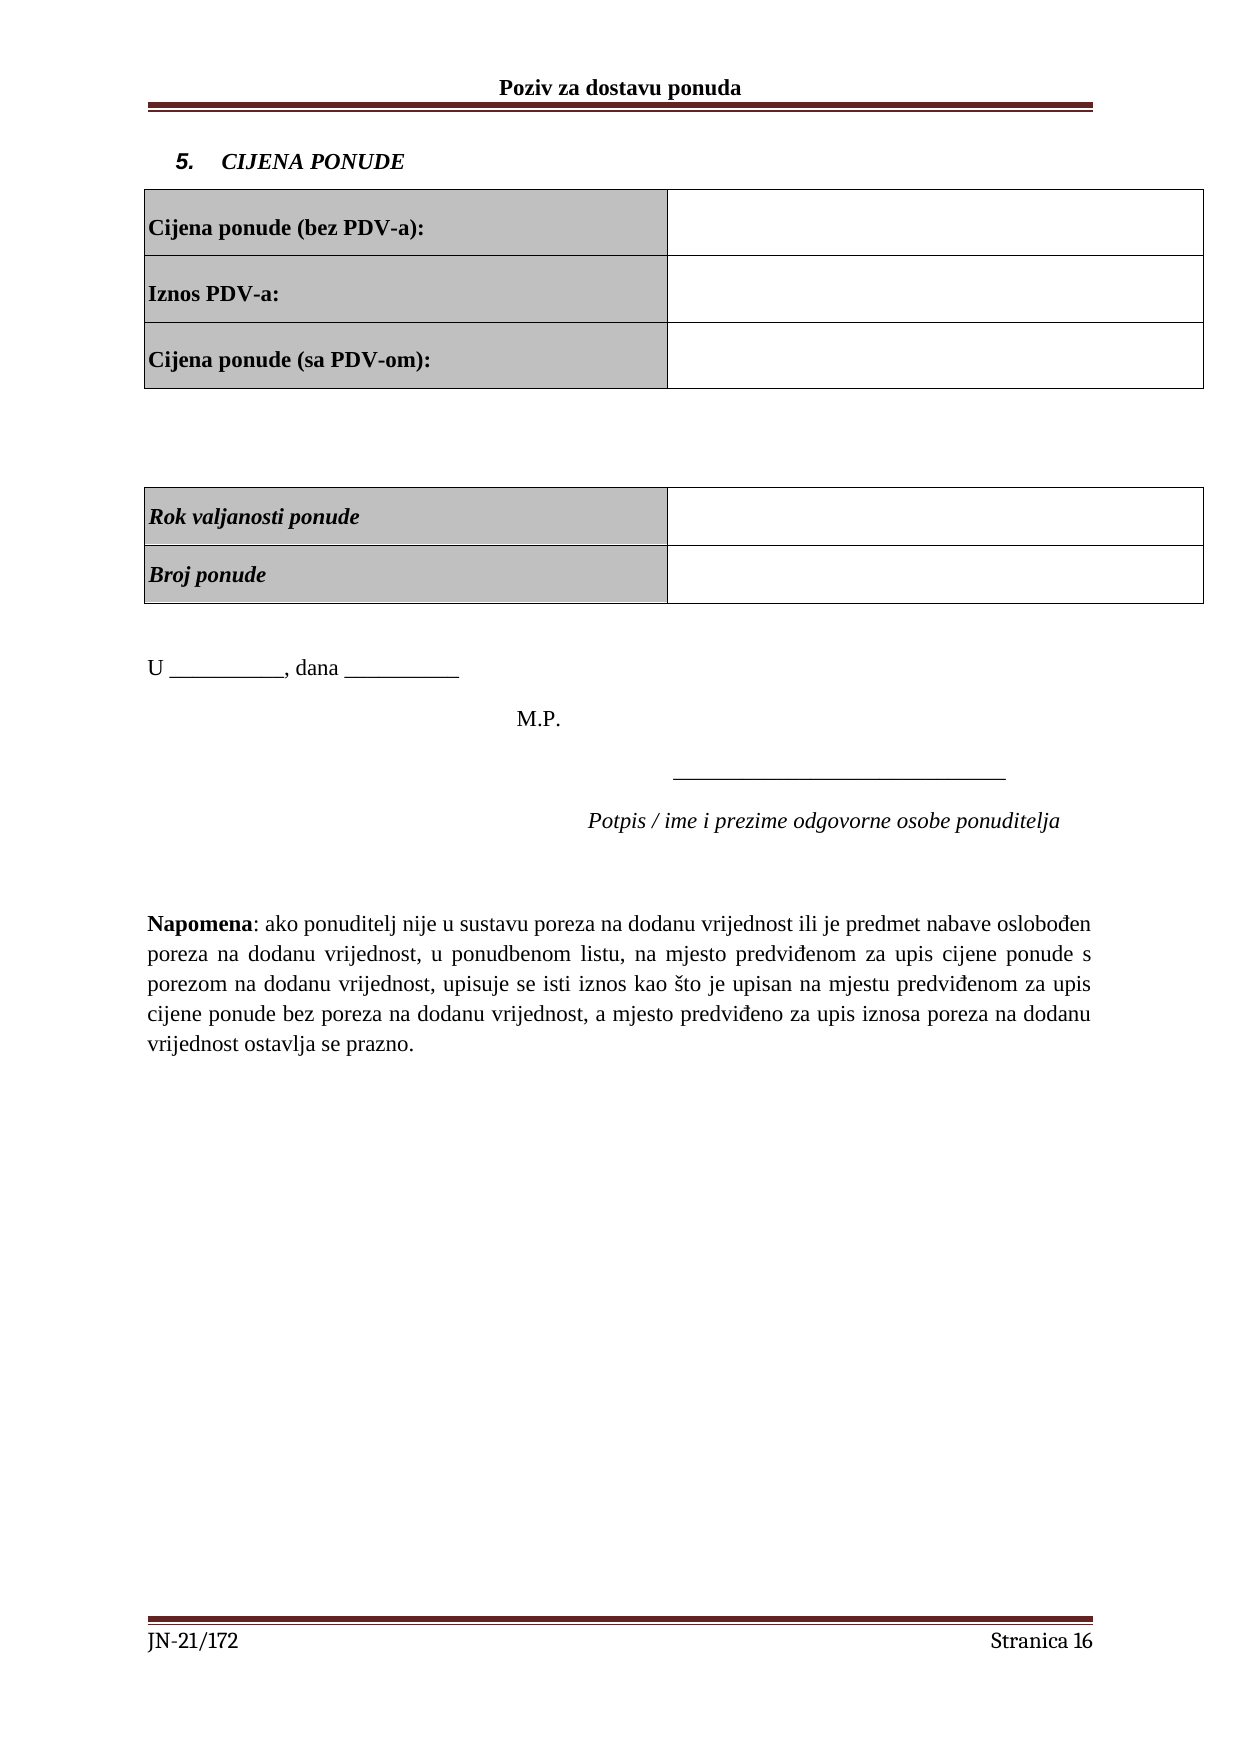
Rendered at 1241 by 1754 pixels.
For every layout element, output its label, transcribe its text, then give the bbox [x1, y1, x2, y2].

text Potpis / ime i prezime odgovorne osobe ponuditelja [147, 808, 1093, 834]
table_header Rok valjanosti ponude [145, 488, 667, 544]
table_cell Iznos PDV-a: [145, 256, 667, 322]
table_cell [668, 546, 1203, 602]
table_header [668, 488, 1203, 544]
text U __________, dana __________ [147, 654, 1093, 681]
table_header Cijena ponude (bez PDV-a): [145, 190, 667, 255]
table_cell Broj ponude [145, 546, 667, 602]
table_cell [668, 323, 1203, 388]
list CIJENA PONUDE [175, 148, 1093, 174]
table_header [668, 190, 1203, 255]
text M.P. [148, 706, 1093, 732]
text Napomena: ako ponuditelj nije u sustavu poreza na dodanu vrijednost ili je predmet nabave oslobođen poreza na dodanu vrijednost, u ponudbenom listu, na mjesto predviđenom za upis cijene ponude s porezom na dodanu vrijednost, upisuje se isti iznos kao što je upisan na mjestu predviđenom za upis cijene ponude bez poreza na dodanu vrijednost, a mjesto predviđeno za upis iznosa poreza na dodanu vrijednost ostavlja se prazno. [147, 910, 1093, 1057]
table_cell Cijena ponude (sa PDV-om): [145, 323, 667, 388]
table_cell [668, 256, 1203, 322]
text _____________________________ [147, 757, 1093, 783]
